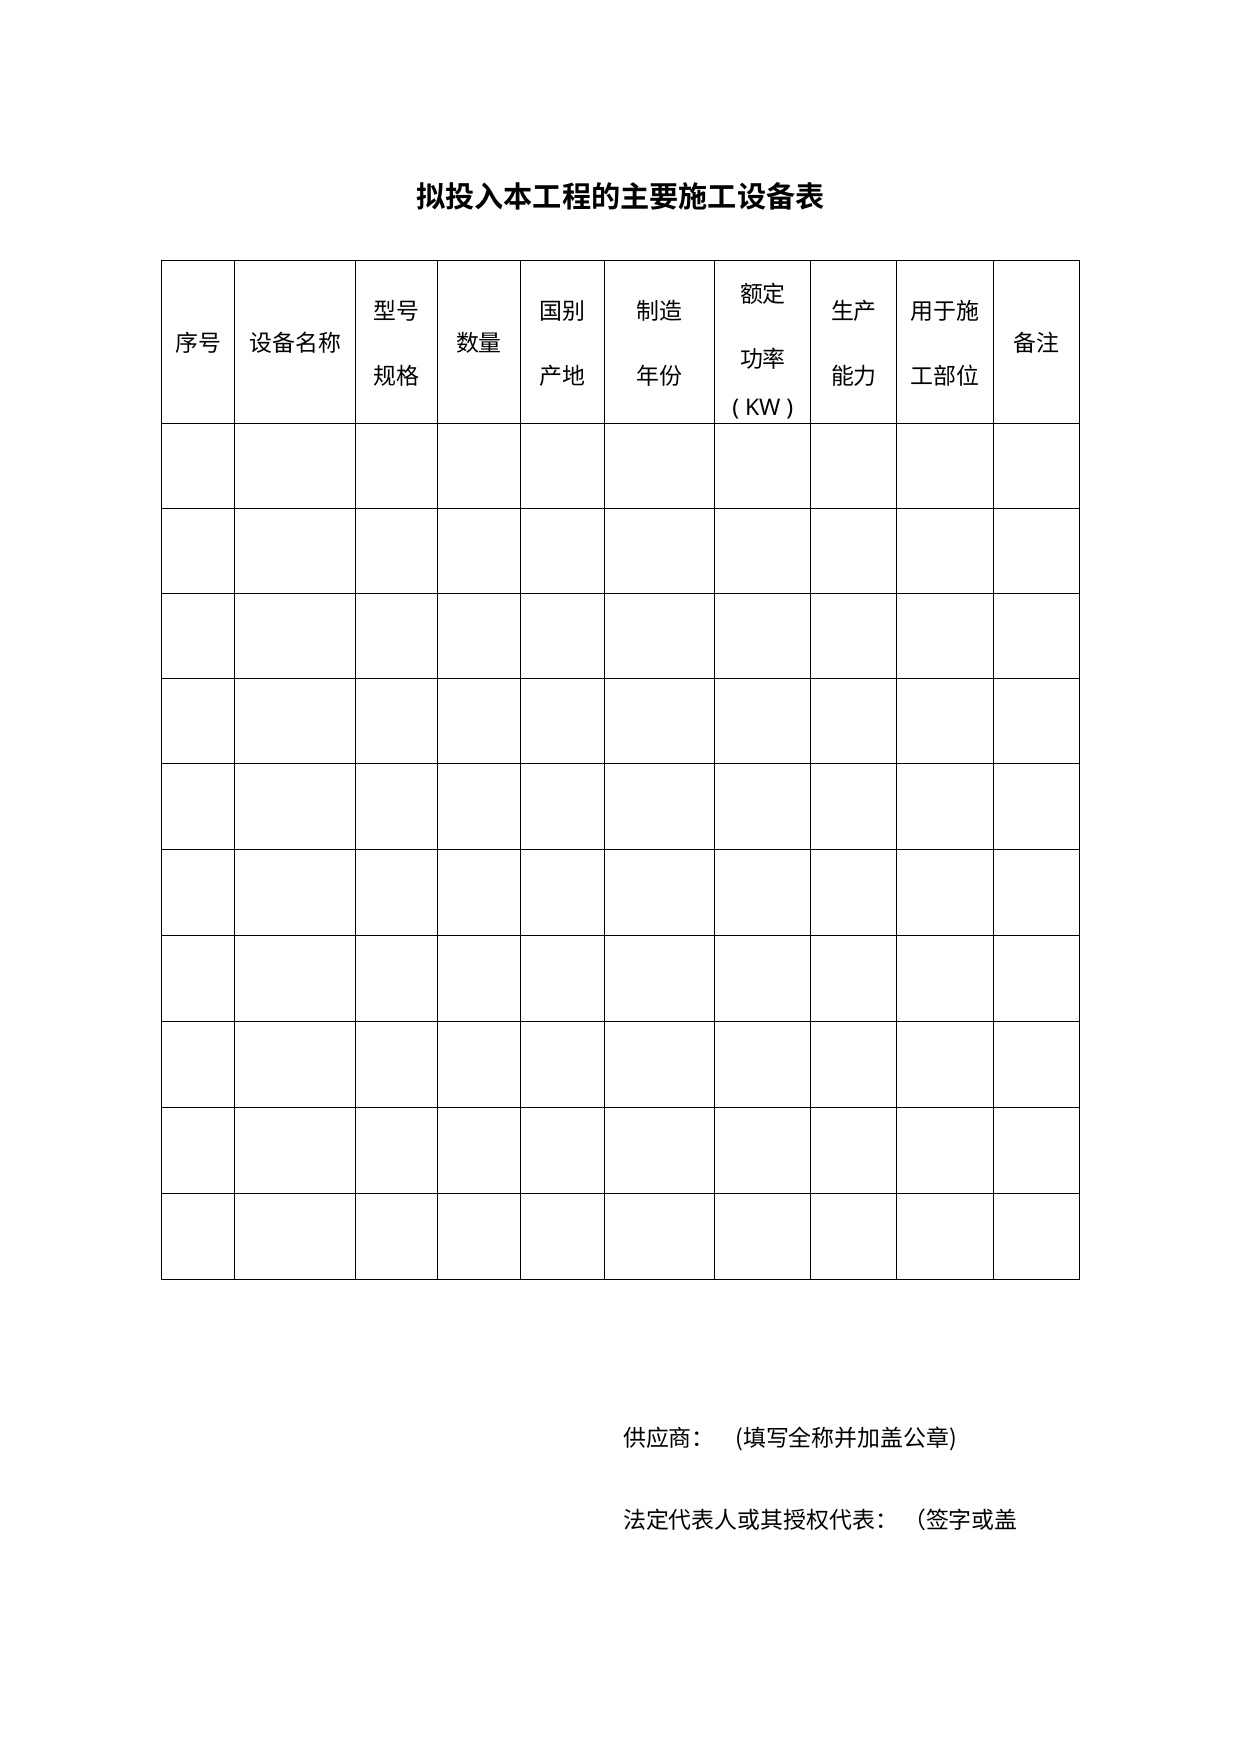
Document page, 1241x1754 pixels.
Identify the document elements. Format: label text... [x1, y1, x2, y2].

table_cell [356, 509, 437, 593]
table_cell [715, 679, 810, 763]
table_cell [897, 936, 993, 1021]
table_cell [162, 509, 234, 593]
table_header 设备名称 [235, 261, 355, 423]
table_cell [521, 509, 604, 593]
table_cell [356, 850, 437, 935]
table_cell [162, 594, 234, 678]
table_cell [715, 1022, 810, 1107]
table_cell [897, 1108, 993, 1193]
table_cell [811, 594, 896, 678]
table_cell [994, 1108, 1079, 1193]
table_cell [438, 1022, 520, 1107]
table_cell [162, 850, 234, 935]
table_header 制造 年份 [605, 261, 714, 423]
table_header 用于施 工部位 [897, 261, 993, 423]
table_cell [438, 936, 520, 1021]
table_cell [811, 850, 896, 935]
table_cell [235, 424, 355, 508]
table_cell [897, 424, 993, 508]
table_cell [605, 424, 714, 508]
table_cell [356, 764, 437, 849]
table_cell [897, 679, 993, 763]
table_cell [605, 850, 714, 935]
table_cell [897, 594, 993, 678]
table_cell [605, 936, 714, 1021]
table_cell [438, 1108, 520, 1193]
table_cell [438, 424, 520, 508]
table_cell [715, 594, 810, 678]
table_header 数量 [438, 261, 520, 423]
table_cell [356, 1108, 437, 1193]
table_cell [715, 936, 810, 1021]
table_cell [605, 509, 714, 593]
table_cell [438, 679, 520, 763]
table_cell [605, 764, 714, 849]
table_cell [356, 1194, 437, 1279]
table_cell [994, 424, 1079, 508]
table_cell [521, 764, 604, 849]
table_cell [897, 1194, 993, 1279]
table_cell [897, 509, 993, 593]
table_cell [715, 424, 810, 508]
table_cell [811, 509, 896, 593]
table_cell [521, 594, 604, 678]
table_cell [605, 594, 714, 678]
table_cell [994, 1022, 1079, 1107]
table_cell [356, 424, 437, 508]
table_cell [994, 594, 1079, 678]
table_cell [715, 764, 810, 849]
table_header 型号 规格 [356, 261, 437, 423]
table_cell [235, 1022, 355, 1107]
table_cell [438, 594, 520, 678]
table_cell [235, 764, 355, 849]
table_cell [811, 936, 896, 1021]
table_cell [811, 679, 896, 763]
table_cell [897, 850, 993, 935]
table_cell [235, 936, 355, 1021]
table_cell [235, 1108, 355, 1193]
table_cell [897, 1022, 993, 1107]
table_cell [521, 1022, 604, 1107]
table_cell [715, 1194, 810, 1279]
table_cell [994, 850, 1079, 935]
table_header 生产 能力 [811, 261, 896, 423]
table_cell [521, 850, 604, 935]
table_header 额定 功率 ( KW ) [715, 261, 810, 423]
table_cell [521, 1108, 604, 1193]
table_header 序号 [162, 261, 234, 423]
table_cell [994, 1194, 1079, 1279]
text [187, 1486, 1053, 1551]
text 拟投入本工程的主要施工设备表 [187, 162, 1053, 227]
table_cell [811, 1022, 896, 1107]
table_cell [438, 764, 520, 849]
table_header 国别 产地 [521, 261, 604, 423]
table_cell [811, 764, 896, 849]
table_cell [356, 936, 437, 1021]
table_cell [235, 594, 355, 678]
table_cell [994, 936, 1079, 1021]
table_cell [235, 679, 355, 763]
table_cell [235, 1194, 355, 1279]
table_cell [715, 1108, 810, 1193]
table_cell [162, 1194, 234, 1279]
table_cell [162, 679, 234, 763]
table_cell [162, 1108, 234, 1193]
text 供应商： (填写全称并加盖公章) [187, 1404, 1053, 1469]
table_cell [356, 679, 437, 763]
table_cell [162, 936, 234, 1021]
table_cell [994, 509, 1079, 593]
table_cell [715, 509, 810, 593]
table_cell [605, 1022, 714, 1107]
table_cell [521, 424, 604, 508]
table_cell [438, 1194, 520, 1279]
table_cell [811, 1194, 896, 1279]
table_cell [605, 679, 714, 763]
table_cell [811, 424, 896, 508]
table_cell [521, 679, 604, 763]
table_cell [521, 936, 604, 1021]
table_cell [715, 850, 810, 935]
table_header 备注 [994, 261, 1079, 423]
table_cell [162, 424, 234, 508]
table_cell [605, 1194, 714, 1279]
table_cell [811, 1108, 896, 1193]
table_cell [994, 679, 1079, 763]
table_cell [438, 850, 520, 935]
table_cell [235, 850, 355, 935]
table_cell [235, 509, 355, 593]
table_cell [605, 1108, 714, 1193]
table_cell [897, 764, 993, 849]
table_cell [438, 509, 520, 593]
table_cell [356, 1022, 437, 1107]
table_cell [521, 1194, 604, 1279]
table_cell [162, 764, 234, 849]
table_cell [994, 764, 1079, 849]
table_cell [356, 594, 437, 678]
table_cell [162, 1022, 234, 1107]
